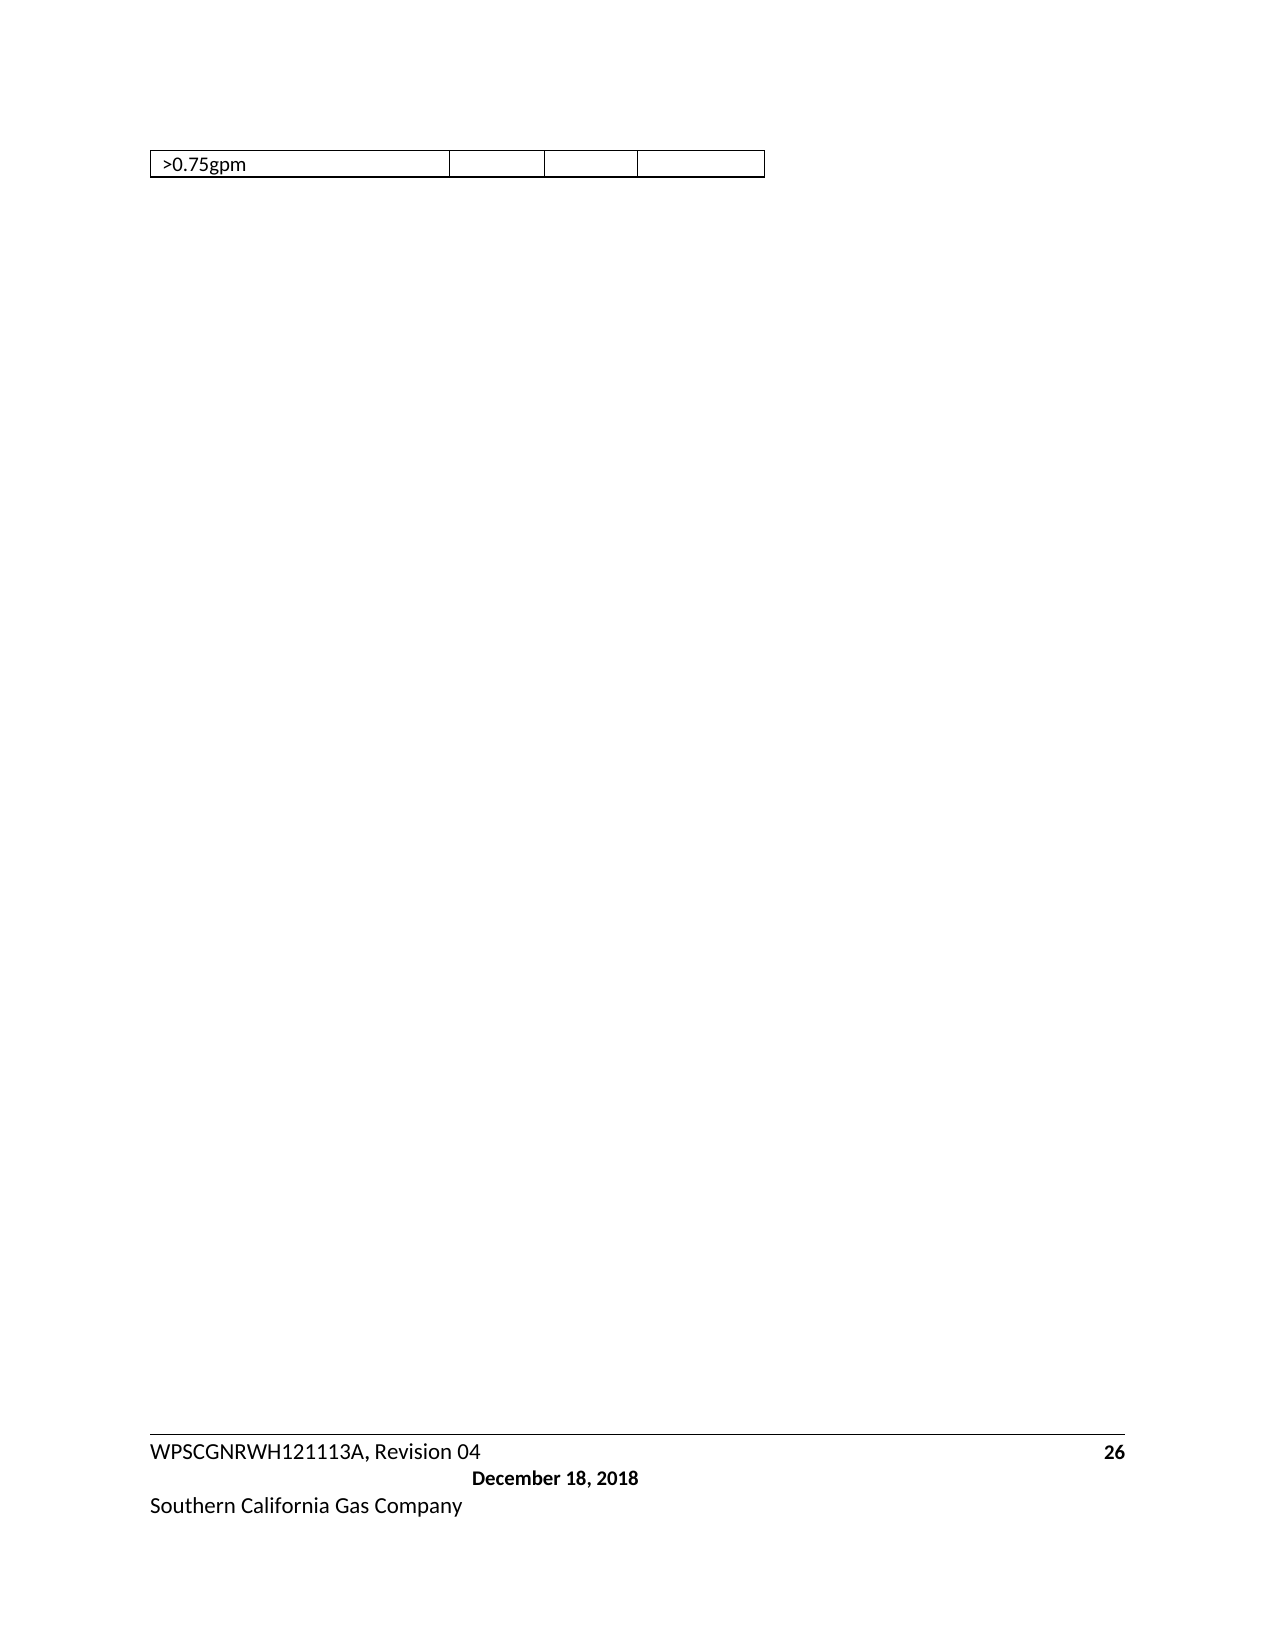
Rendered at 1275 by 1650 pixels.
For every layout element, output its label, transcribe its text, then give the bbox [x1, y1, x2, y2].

table_cell $ 74 [545, 151, 637, 176]
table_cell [151, 151, 449, 176]
table_cell $ 28 [638, 151, 764, 176]
